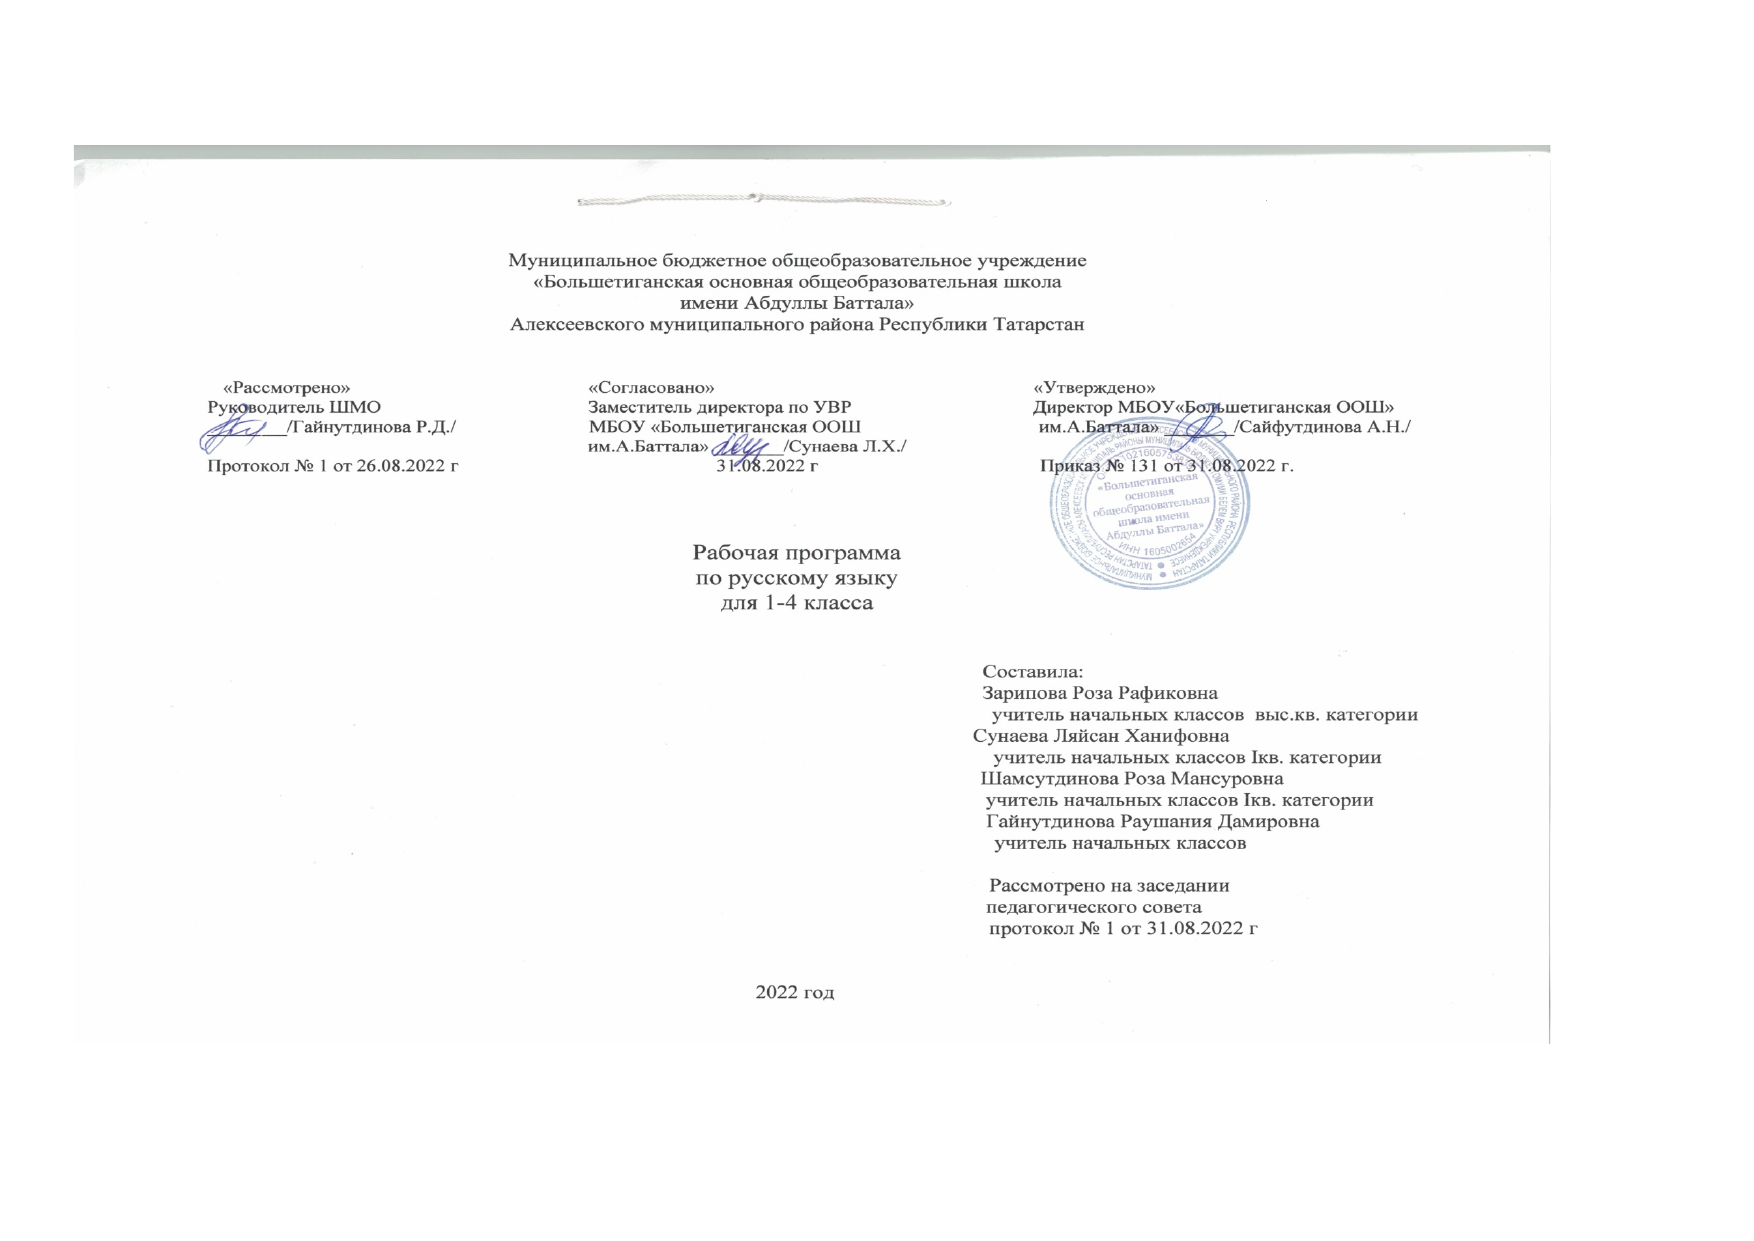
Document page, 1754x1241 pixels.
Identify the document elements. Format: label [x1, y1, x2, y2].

picture [73, 145, 1551, 1044]
